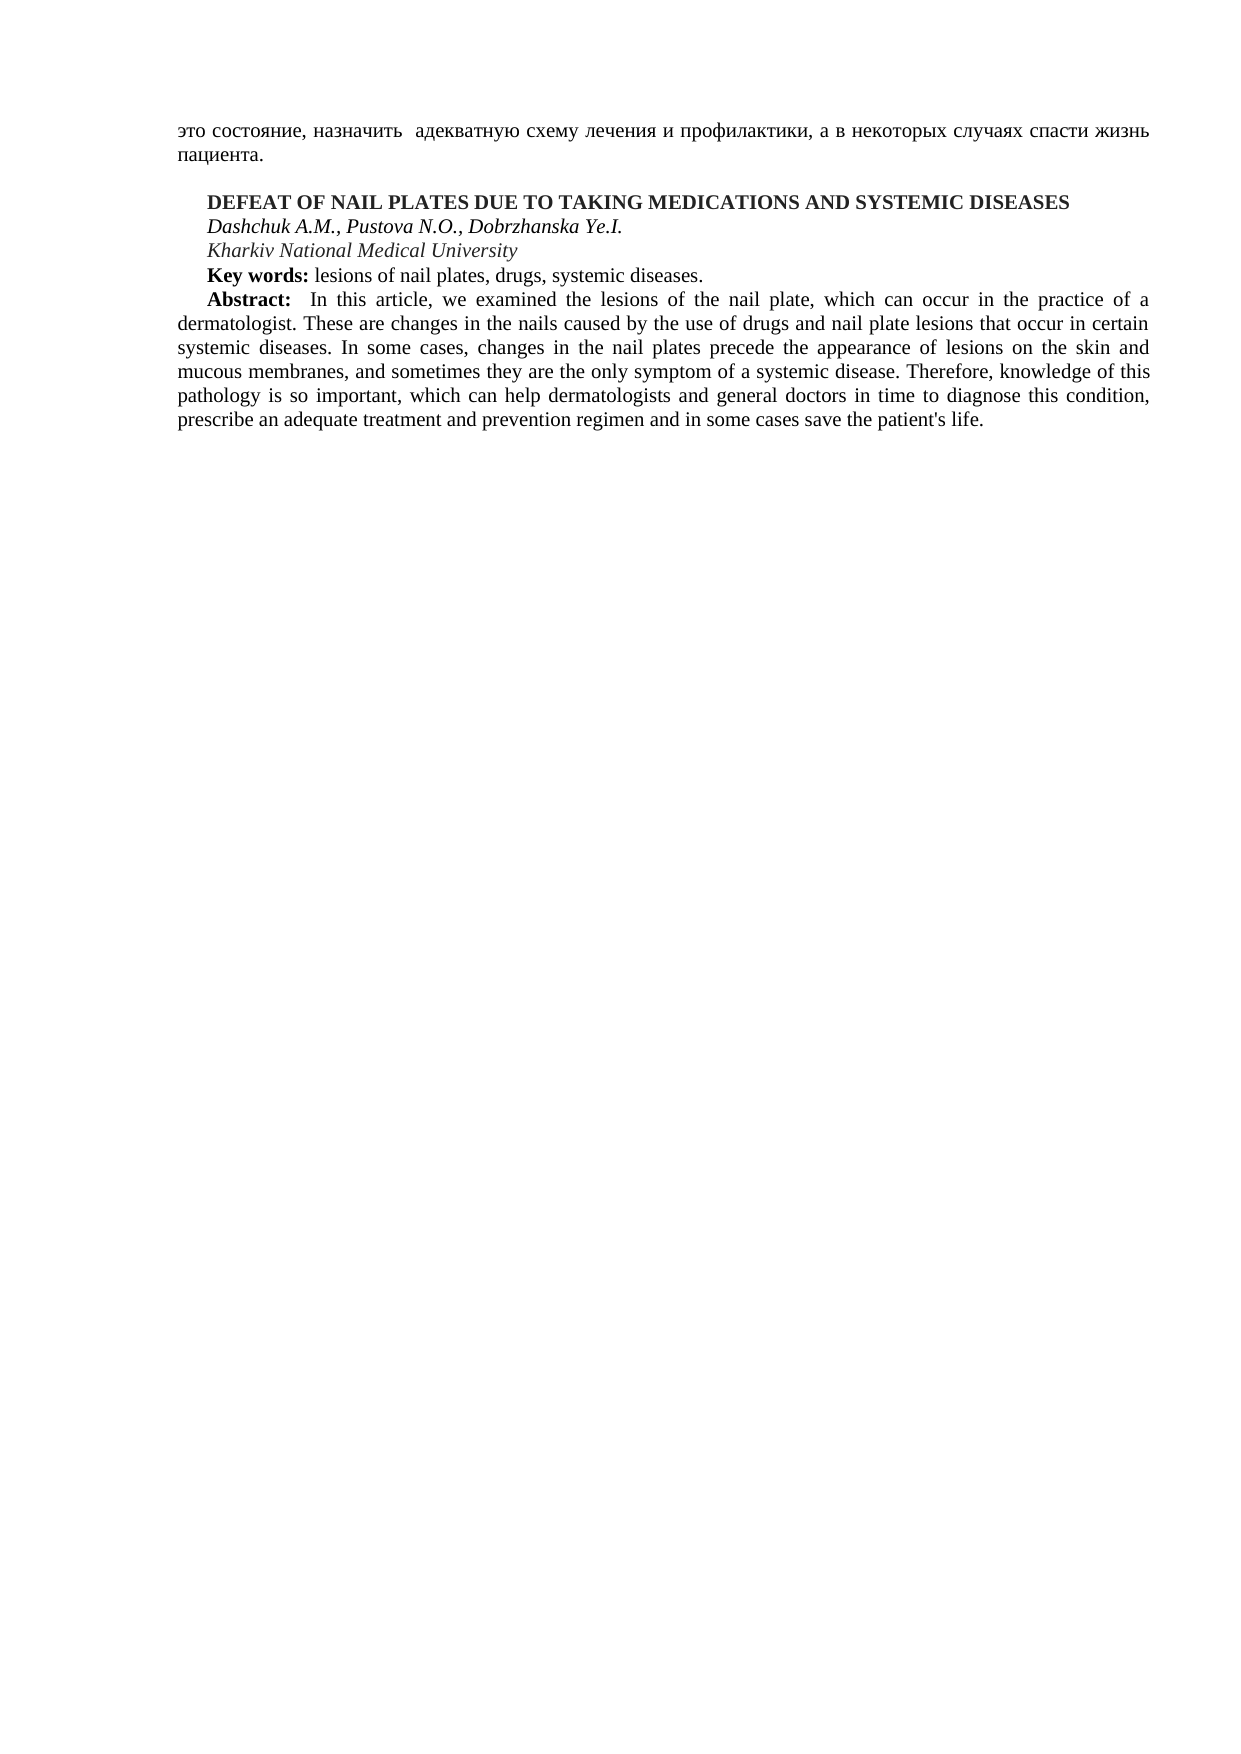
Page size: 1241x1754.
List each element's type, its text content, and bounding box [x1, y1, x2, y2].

text Key words: lesions of nail plates, drugs, systemic diseases. [177, 262, 1152, 287]
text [177, 118, 1152, 166]
text DEFEAT OF NAIL PLATES DUE TO TAKING MEDICATIONS AND SYSTEMIC DISEASES [177, 190, 1152, 214]
text Abstract: In this article, we examined the lesions of the nail plate, which can occur in the practice of a dermatologist. These are changes in the nails caused by the use of drugs and nail plate lesions that occur in certain systemic diseases. In some cases, changes in the nail plates precede the appearance of lesions on the skin and mucous membranes, and sometimes they are the only symptom of a systemic disease. Therefore, knowledge of this pathology is so important, which can help dermatologists and general doctors in time to diagnose this condition, prescribe an adequate treatment and prevention regimen and in some cases save the patient's life. [177, 287, 1152, 431]
text Dashchuk A.M., Pustova N.O., Dobrzhanska Ye.I. [177, 214, 1152, 238]
text Kharkiv National Medical University [177, 238, 1152, 262]
